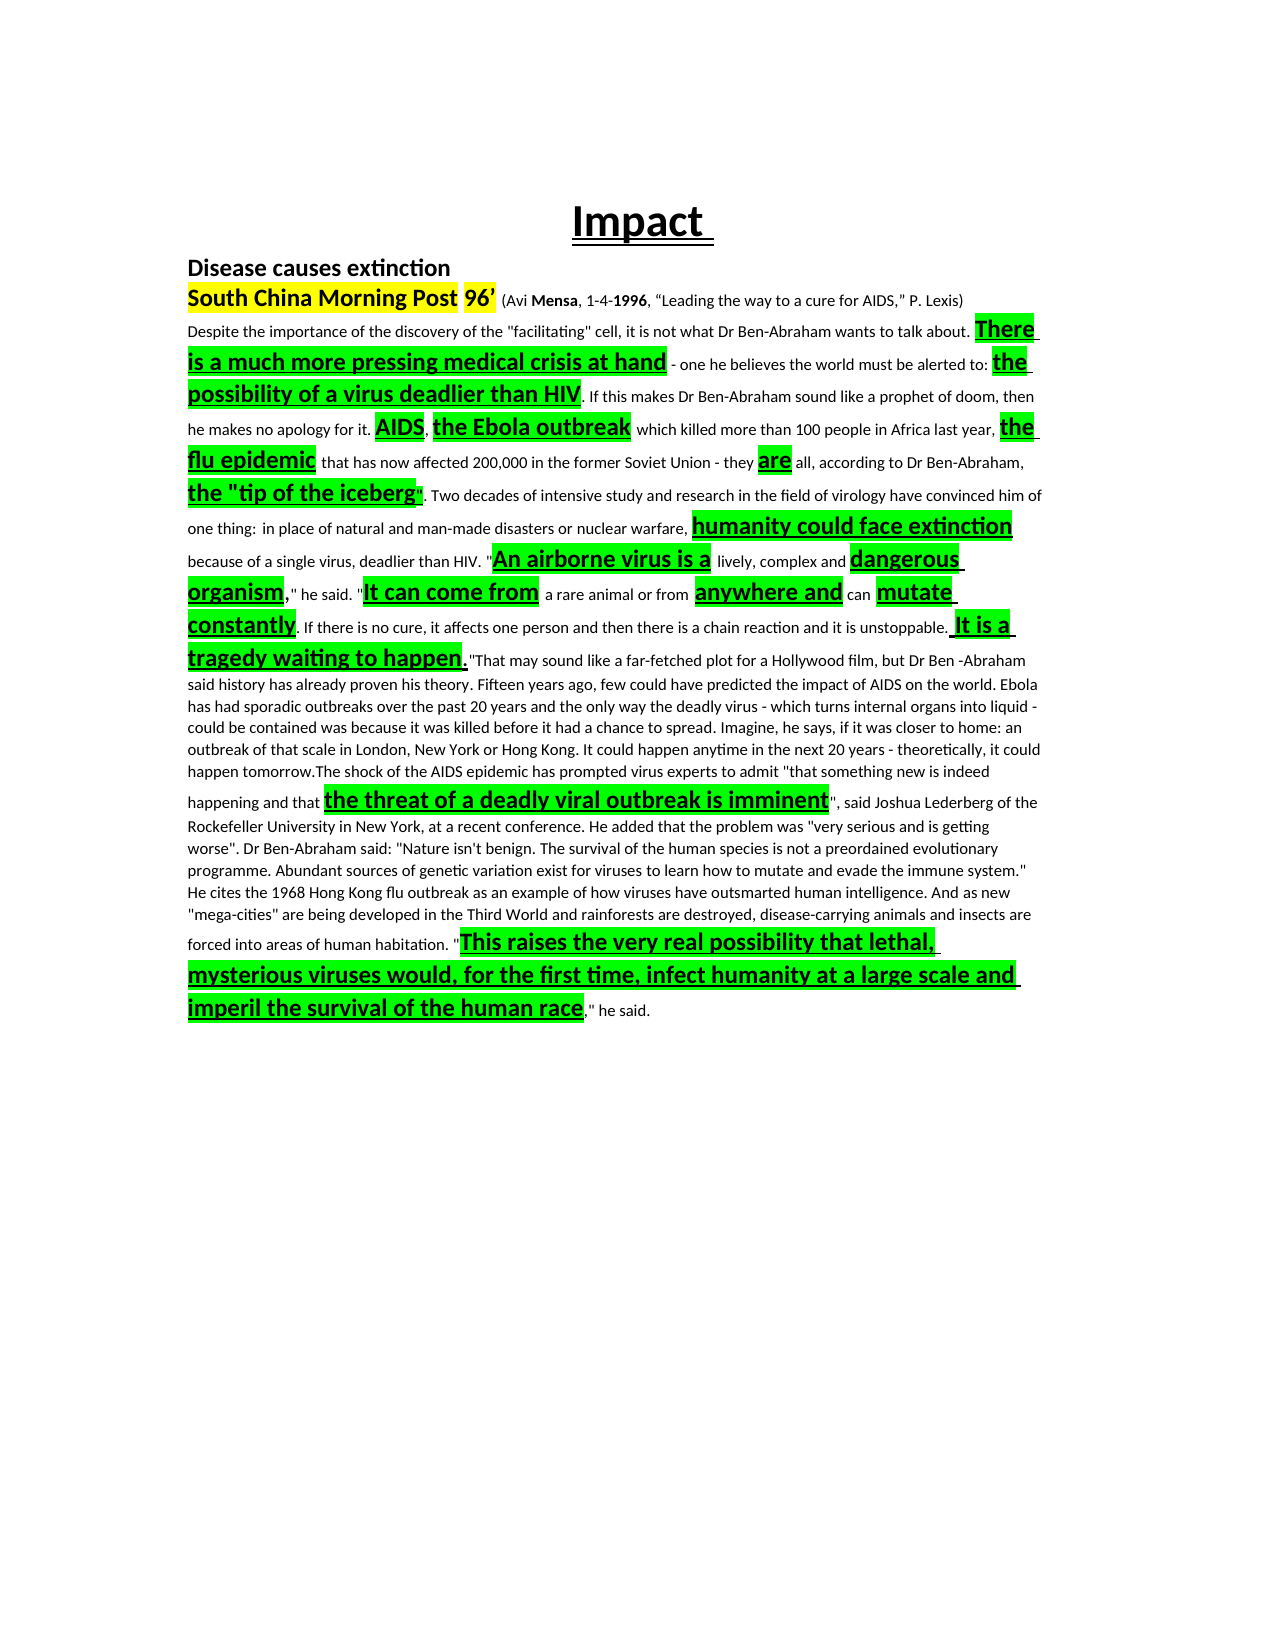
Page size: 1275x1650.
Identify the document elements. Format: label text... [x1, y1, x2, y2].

text Disease causes extinction [187, 252, 1087, 282]
text Despite the importance of the discovery of the "facilitating" cell, it is not what Dr Ben-Abraham wants to talk about. There is a much more pressing medical crisis at hand - one he believes the world must be alerted to: the possibility of a virus deadlier than HIV. If this makes Dr Ben-Abraham sound like a prophet of doom, then he makes no apology for it. AIDS, the Ebola outbreak which killed more than 100 people in Africa last year, the flu epidemic that has now affected 200,000 in the former Soviet Union - they are all, according to Dr Ben-Abraham, the "tip of the iceberg". Two decades of intensive study and research in the field of virology have convinced him of one thing: in place of natural and man-made disasters or nuclear warfare, humanity could face extinction because of a single virus, deadlier than HIV. "An airborne virus is a lively, complex and dangerous organism," he said. "It can come from a rare animal or from anywhere and can mutate constantly. If there is no cure, it affects one person and then there is a chain reaction and it is unstoppable. It is a tragedy waiting to happen."That may sound like a far-fetched plot for a Hollywood film, but Dr Ben -Abraham said history has already proven his theory. Fifteen years ago, few could have predicted the impact of AIDS on the world. Ebola has had sporadic outbreaks over the past 20 years and the only way the deadly virus - which turns internal organs into liquid - could be contained was because it was killed before it had a chance to spread. Imagine, he says, if it was closer to home: an outbreak of that scale in London, New York or Hong Kong. It could happen anytime in the next 20 years - theoretically, it could happen tomorrow.The shock of the AIDS epidemic has prompted virus experts to admit "that something new is indeed happening and that the threat of a deadly viral outbreak is imminent", said Joshua Lederberg of the Rockefeller University in New York, at a recent conference. He added that the problem was "very serious and is getting worse". Dr Ben-Abraham said: "Nature isn't benign. The survival of the human species is not a preordained evolutionary programme. Abundant sources of genetic variation exist for viruses to learn how to mutate and evade the immune system." He cites the 1968 Hong Kong flu outbreak as an example of how viruses have outsmarted human intelligence. And as new "mega-cities" are being developed in the Third World and rainforests are destroyed, disease-carrying animals and insects are forced into areas of human habitation. "This raises the very real possibility that lethal, mysterious viruses would, for the first time, infect humanity at a large scale and imperil the survival of the human race," he said. [187, 313, 1042, 1023]
subtitle Impact [187, 191, 1087, 247]
text South China Morning Post 96’ (Avi Mensa, 1-4-1996, “Leading the way to a cure for AIDS,” P. Lexis) [496, 282, 1087, 313]
